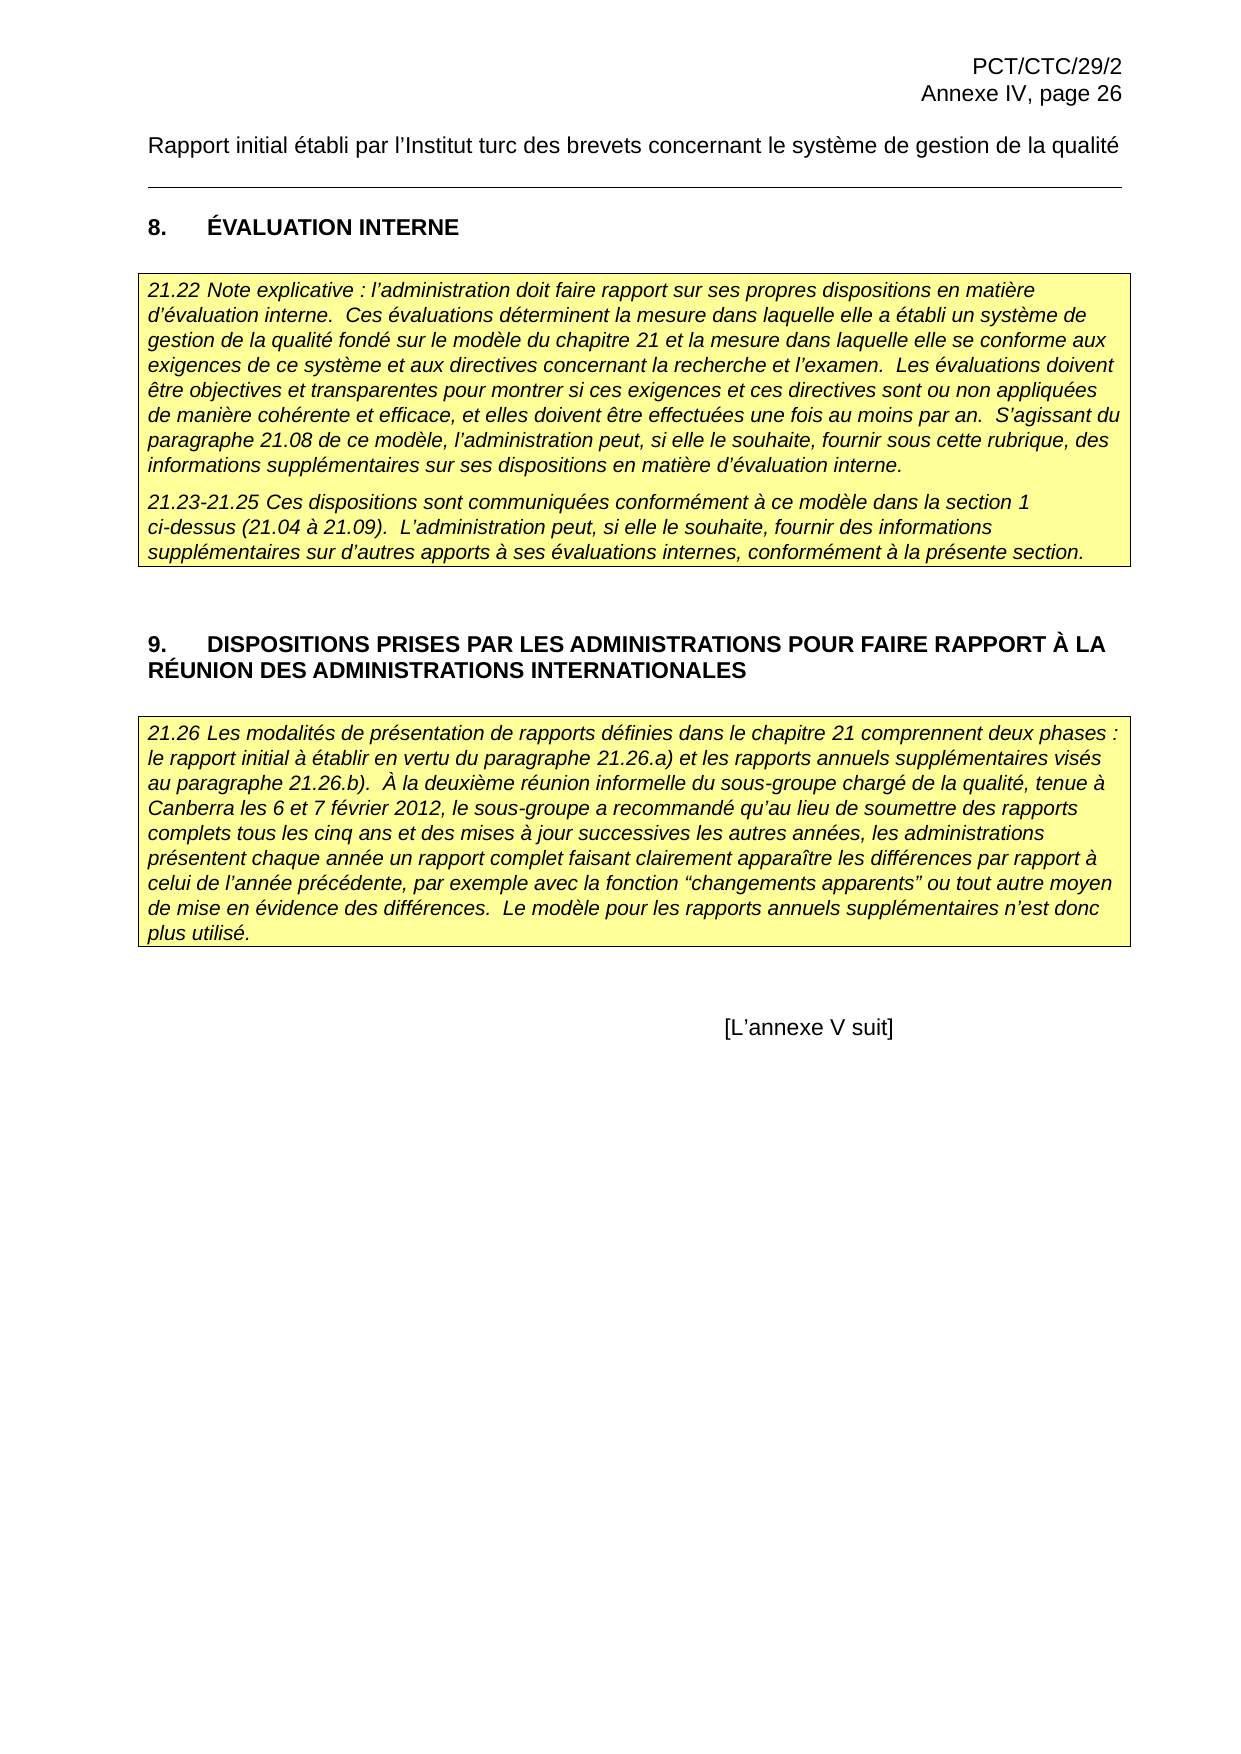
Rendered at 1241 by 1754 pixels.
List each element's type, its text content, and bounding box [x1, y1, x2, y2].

text 8. Évaluation interne [148, 214, 1122, 241]
text 9. Dispositions prises par les administrations pour faire rapport à la Réunion des administrations internationales [148, 631, 1122, 684]
text [L’annexe V suit] [724, 1013, 1122, 1040]
text 21.22 Note explicative : l’administration doit faire rapport sur ses propres dispositions en matière d’évaluation interne. Ces évaluations déterminent la mesure dans laquelle elle a établi un système de gestion de la qualité fondé sur le modèle du chapitre 21 et la mesure dans laquelle elle se conforme aux exigences de ce système et aux directives concernant la recherche et l’examen. Les évaluations doivent être objectives et transparentes pour montrer si ces exigences et ces directives sont ou non appliquées de manière cohérente et efficace, et elles doivent être effectuées une fois au moins par an. S’agissant du paragraphe 21.08 de ce modèle, l’administration peut, si elle le souhaite, fournir sous cette rubrique, des informations supplémentaires sur ses dispositions en matière d’évaluation interne. [139, 274, 1130, 476]
text 21.26 Les modalités de présentation de rapports définies dans le chapitre 21 comprennent deux phases : le rapport initial à établir en vertu du paragraphe 21.26.a) et les rapports annuels supplémentaires visés au paragraphe 21.26.b). À la deuxième réunion informelle du sous-groupe chargé de la qualité, tenue à Canberra les 6 et 7 février 2012, le sous-groupe a recommandé qu’au lieu de soumettre des rapports complets tous les cinq ans et des mises à jour successives les autres années, les administrations présentent chaque année un rapport complet faisant clairement apparaître les différences par rapport à celui de l’année précédente, par exemple avec la fonction “changements apparents” ou tout autre moyen de mise en évidence des différences. Le modèle pour les rapports annuels supplémentaires n’est donc plus utilisé. [139, 717, 1130, 946]
text 21.23-21.25 Ces dispositions sont communiquées conformément à ce modèle dans la section 1 ci-dessus (21.04 à 21.09). L’administration peut, si elle le souhaite, fournir des informations supplémentaires sur d’autres apports à ses évaluations internes, conformément à la présente section. [139, 486, 1130, 566]
